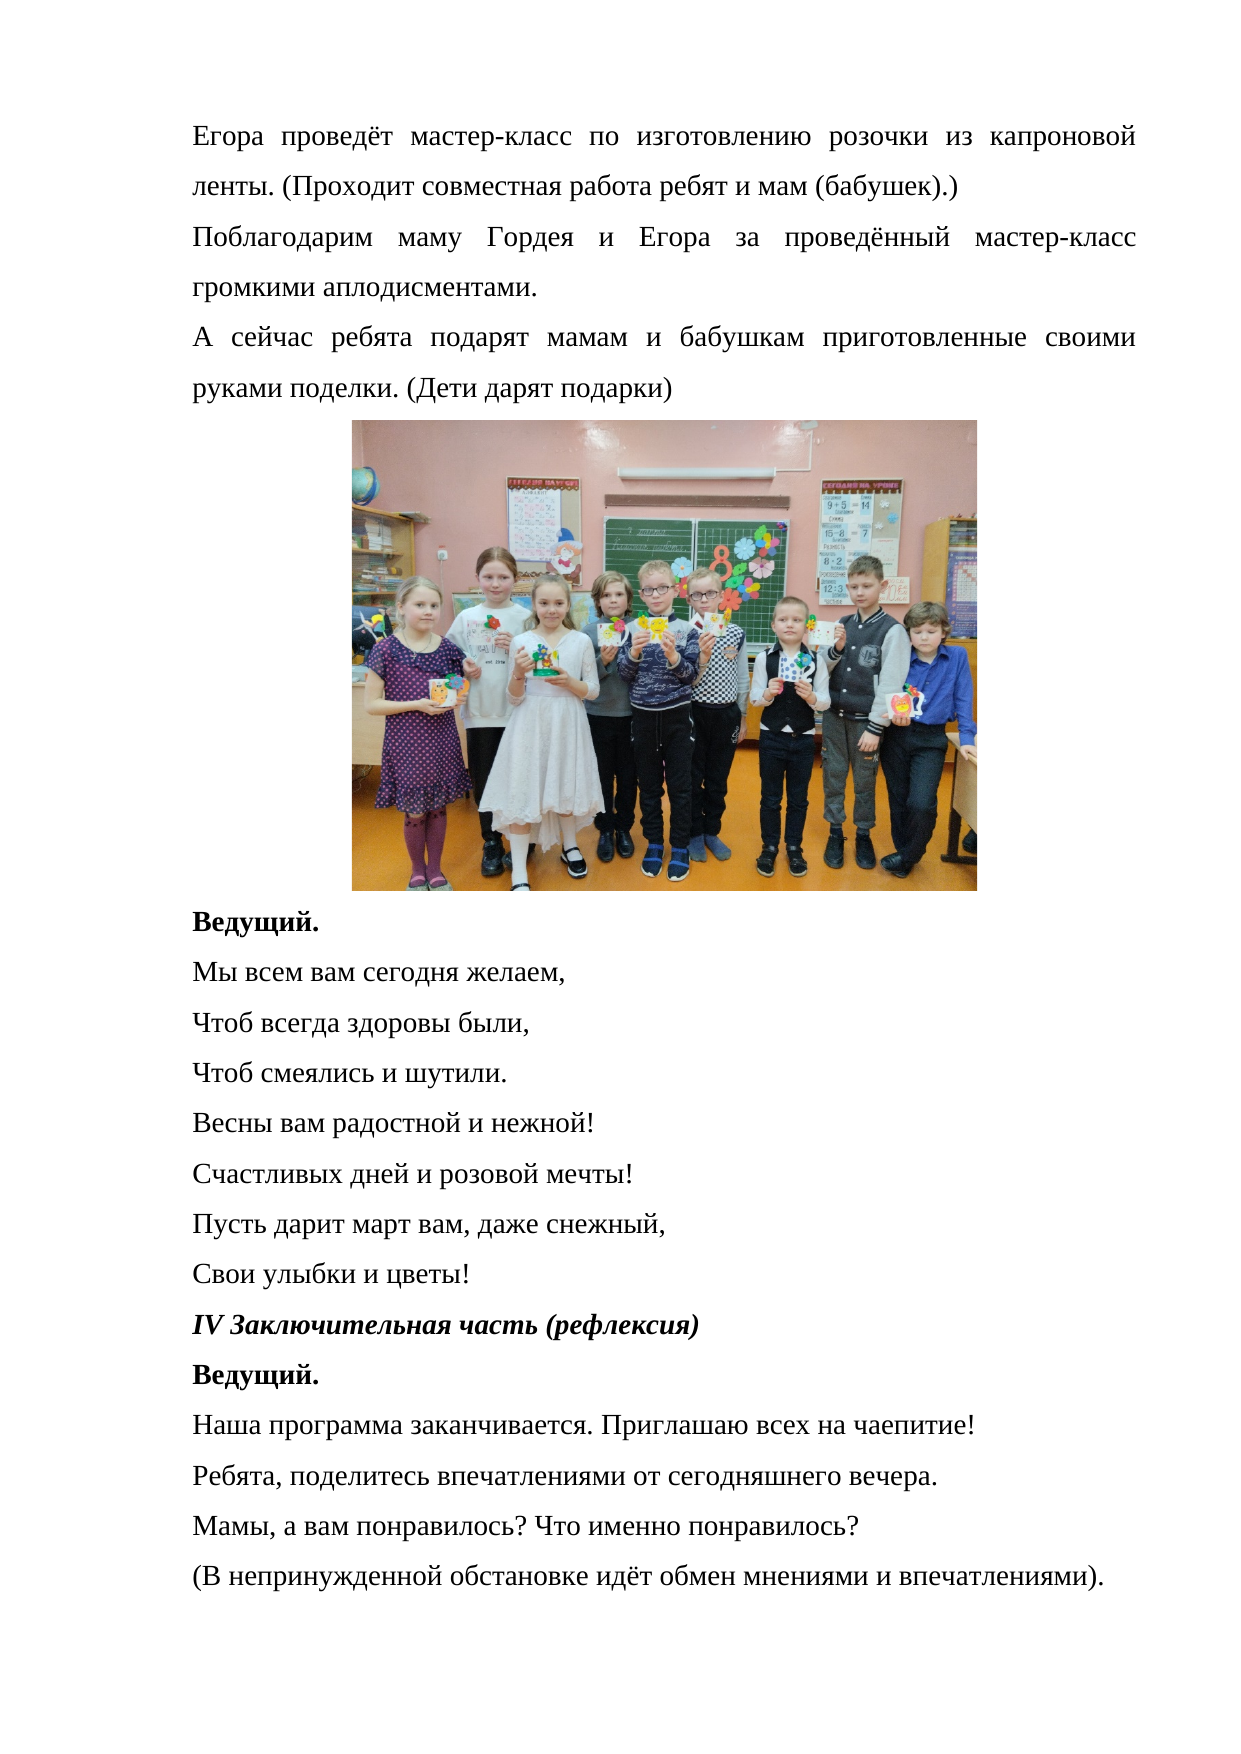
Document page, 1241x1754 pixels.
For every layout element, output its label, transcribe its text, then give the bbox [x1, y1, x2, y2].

text IV Заключительная часть (рефлексия) [192, 1307, 1137, 1340]
text Ведущий. [192, 1357, 1137, 1391]
picture [351, 420, 978, 891]
text Мамы, а вам понравилось? Что именно понравилось? [192, 1508, 1137, 1542]
text Поблагодарим маму Гордея и Егора за проведённый мастер-класс громкими аплодисментами. [192, 219, 1137, 303]
text Счастливых дней и розовой мечты! [192, 1156, 1137, 1189]
text Наша программа заканчивается. Приглашаю всех на чаепитие! [192, 1407, 1137, 1441]
text Чтоб всегда здоровы были, [192, 1005, 1137, 1038]
text (В непринужденной обстановке идёт обмен мнениями и впечатлениями). [192, 1558, 1137, 1592]
text Свои улыбки и цветы! [192, 1256, 1137, 1290]
text Мы всем вам сегодня желаем, [192, 954, 1137, 988]
text Весны вам радостной и нежной! [192, 1106, 1137, 1139]
text Пусть дарит март вам, даже снежный, [192, 1206, 1137, 1240]
text Чтоб смеялись и шутили. [192, 1055, 1137, 1089]
text А сейчас ребята подарят мамам и бабушкам приготовленные своими руками поделки. (Дети дарят подарки) [192, 319, 1137, 403]
text Ребята, поделитесь впечатлениями от сегодняшнего вечера. [192, 1458, 1137, 1491]
text Ведущий. [192, 904, 1137, 938]
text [192, 118, 1137, 202]
